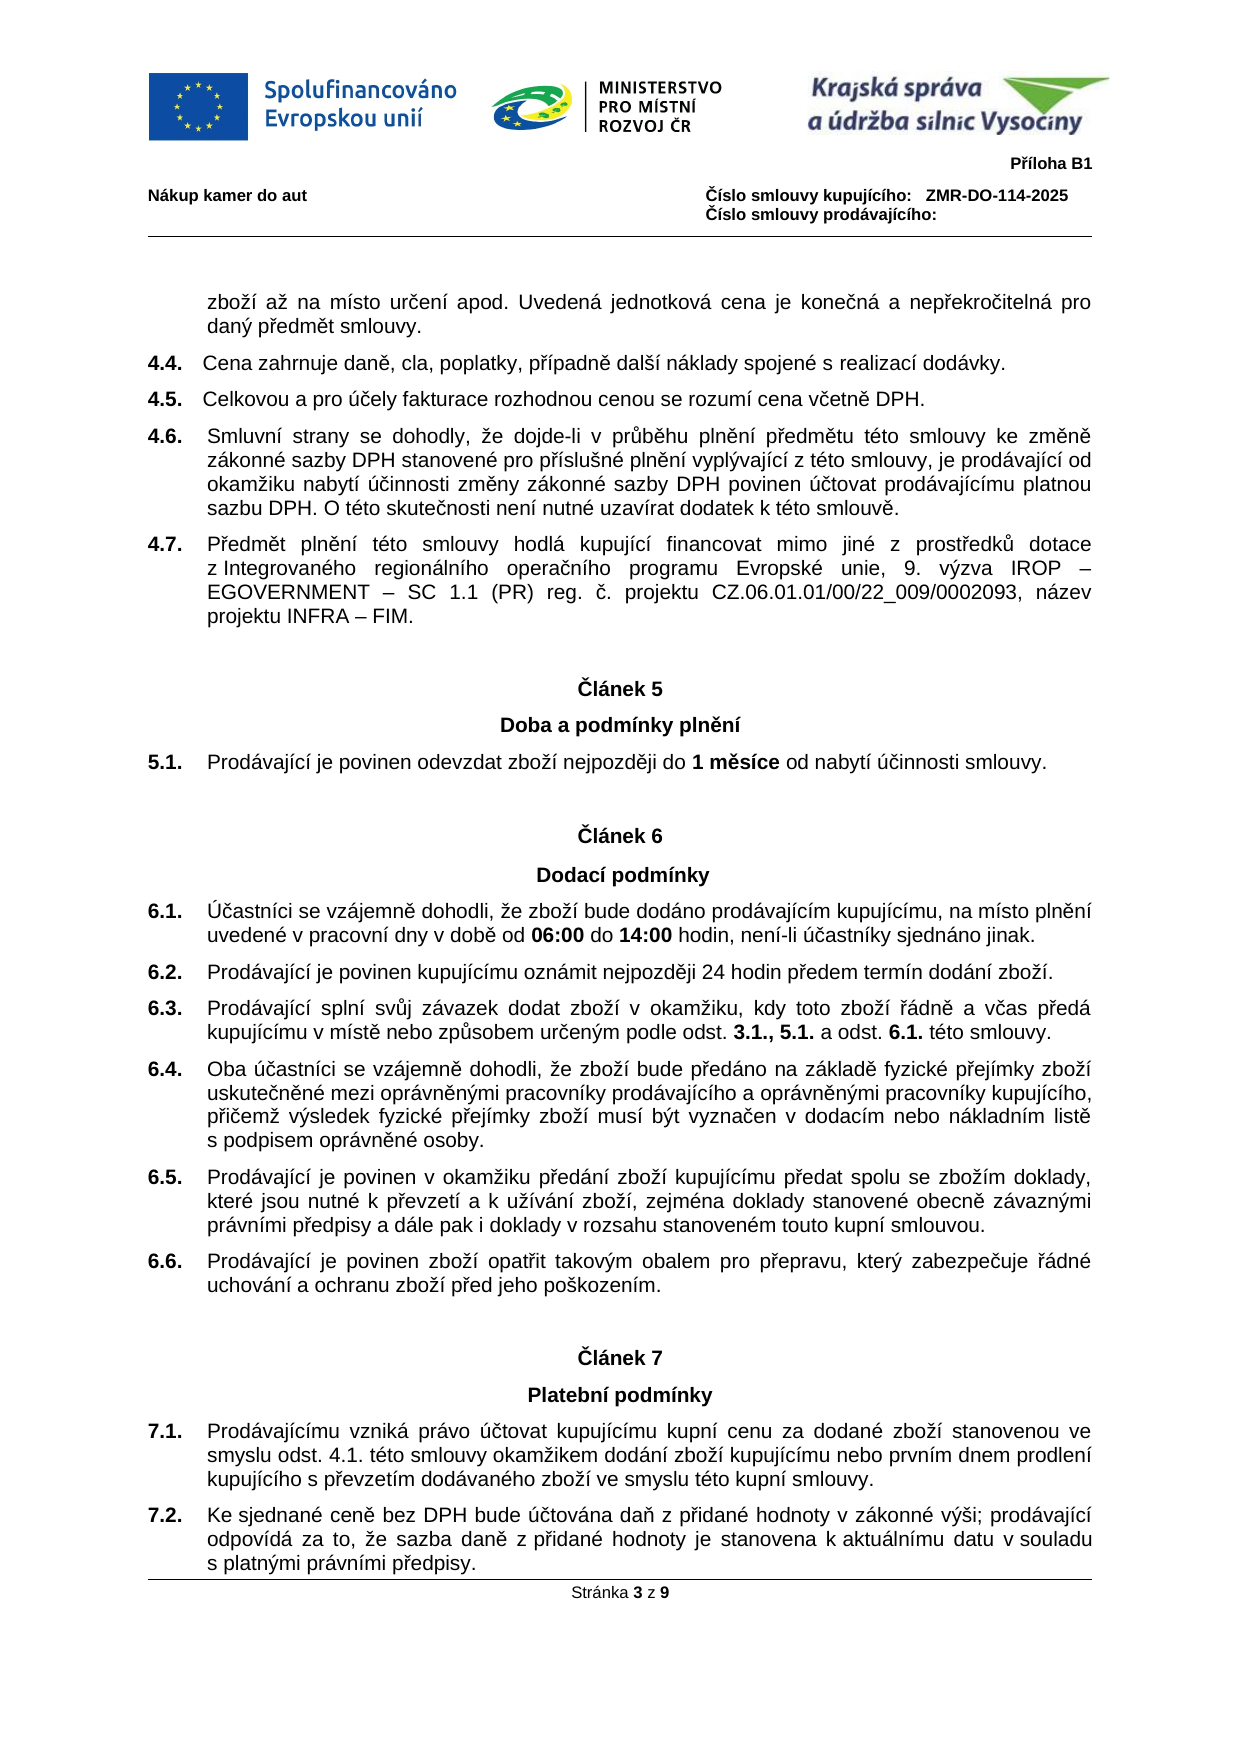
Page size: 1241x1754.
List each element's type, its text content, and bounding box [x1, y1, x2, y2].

list Celkovou a pro účely fakturace rozhodnou cenou se rozumí cena včetně DPH. [148, 387, 1092, 411]
list Oba účastníci se vzájemně dohodli, že zboží bude předáno na základě fyzické přejímky zboží uskutečněné mezi oprávněnými pracovníky prodávajícího a oprávněnými pracovníky kupujícího, přičemž výsledek fyzické přejímky zboží musí být vyznačen v dodacím nebo nákladním listě s podpisem oprávněné osoby. [148, 1056, 1092, 1152]
list Ke sjednané ceně bez DPH bude účtována daň z přidané hodnoty v zákonné výši; prodávající odpovídá za to, že sazba daně z přidané hodnoty je stanovena k aktuálnímu datu v souladu s platnými právními předpisy. [148, 1503, 1092, 1575]
list Smluvní strany se dohodly, že dojde-li v průběhu plnění předmětu této smlouvy ke změně zákonné sazby DPH stanovené pro příslušné plnění vyplývající z této smlouvy, je prodávající od okamžiku nabytí účinnosti změny zákonné sazby DPH povinen účtovat prodávajícímu platnou sazbu DPH. O této skutečnosti není nutné uzavírat dodatek k této smlouvě. [148, 423, 1092, 519]
list Účastníci se vzájemně dohodli, že zboží bude dodáno prodávajícím kupujícímu, na místo plnění uvedené v pracovní dny v době od 06:00 do 14:00 hodin, není-li účastníky sjednáno jinak. [148, 899, 1092, 947]
list Prodávající splní svůj závazek dodat zboží v okamžiku, kdy toto zboží řádně a včas předá kupujícímu v místě nebo způsobem určeným podle odst. 3.1., 5.1. a odst. 6.1. této smlouvy. [148, 996, 1092, 1044]
list Prodávající je povinen odevzdat zboží nejpozději do 1 měsíce od nabytí účinnosti smlouvy. [148, 749, 1092, 773]
text Platební podmínky [148, 1382, 1092, 1406]
text Článek 7 [148, 1346, 1092, 1370]
list Předmět plnění této smlouvy hodlá kupující financovat mimo jiné z prostředků dotace z Integrovaného regionálního operačního programu Evropské unie, 9. výzva IROP – EGOVERNMENT – SC 1.1 (PR) reg. č. projektu CZ.06.01.01/00/22_009/0002093, název projektu INFRA – FIM. [148, 532, 1092, 628]
list Prodávající je povinen kupujícímu oznámit nejpozději 24 hodin předem termín dodání zboží. [148, 959, 1092, 983]
list Prodávající je povinen zboží opatřit takovým obalem pro přepravu, který zabezpečuje řádné uchování a ochranu zboží před jeho poškozením. [148, 1249, 1092, 1297]
text Doba a podmínky plnění [148, 713, 1092, 737]
text Dodací podmínky [148, 863, 1092, 887]
text Článek 6 [148, 824, 1092, 848]
picture [806, 71, 1109, 134]
list Prodávajícímu vzniká právo účtovat kupujícímu kupní cenu za dodané zboží stanovenou ve smyslu odst. 4.1. této smlouvy okamžikem dodání zboží kupujícímu nebo prvním dnem prodlení kupujícího s převzetím dodávaného zboží ve smyslu této kupní smlouvy. [148, 1419, 1092, 1491]
list Prodávající je povinen v okamžiku předání zboží kupujícímu předat spolu se zbožím doklady, které jsou nutné k převzetí a k užívání zboží, zejména doklady stanovené obecně závaznými právními předpisy a dále pak i doklady v rozsahu stanoveném touto kupní smlouvou. [148, 1165, 1092, 1237]
picture [147, 71, 726, 142]
list Cena zahrnuje daně, cla, poplatky, případně další náklady spojené s realizací dodávky. [148, 351, 1092, 374]
text Článek 5 [148, 677, 1092, 701]
